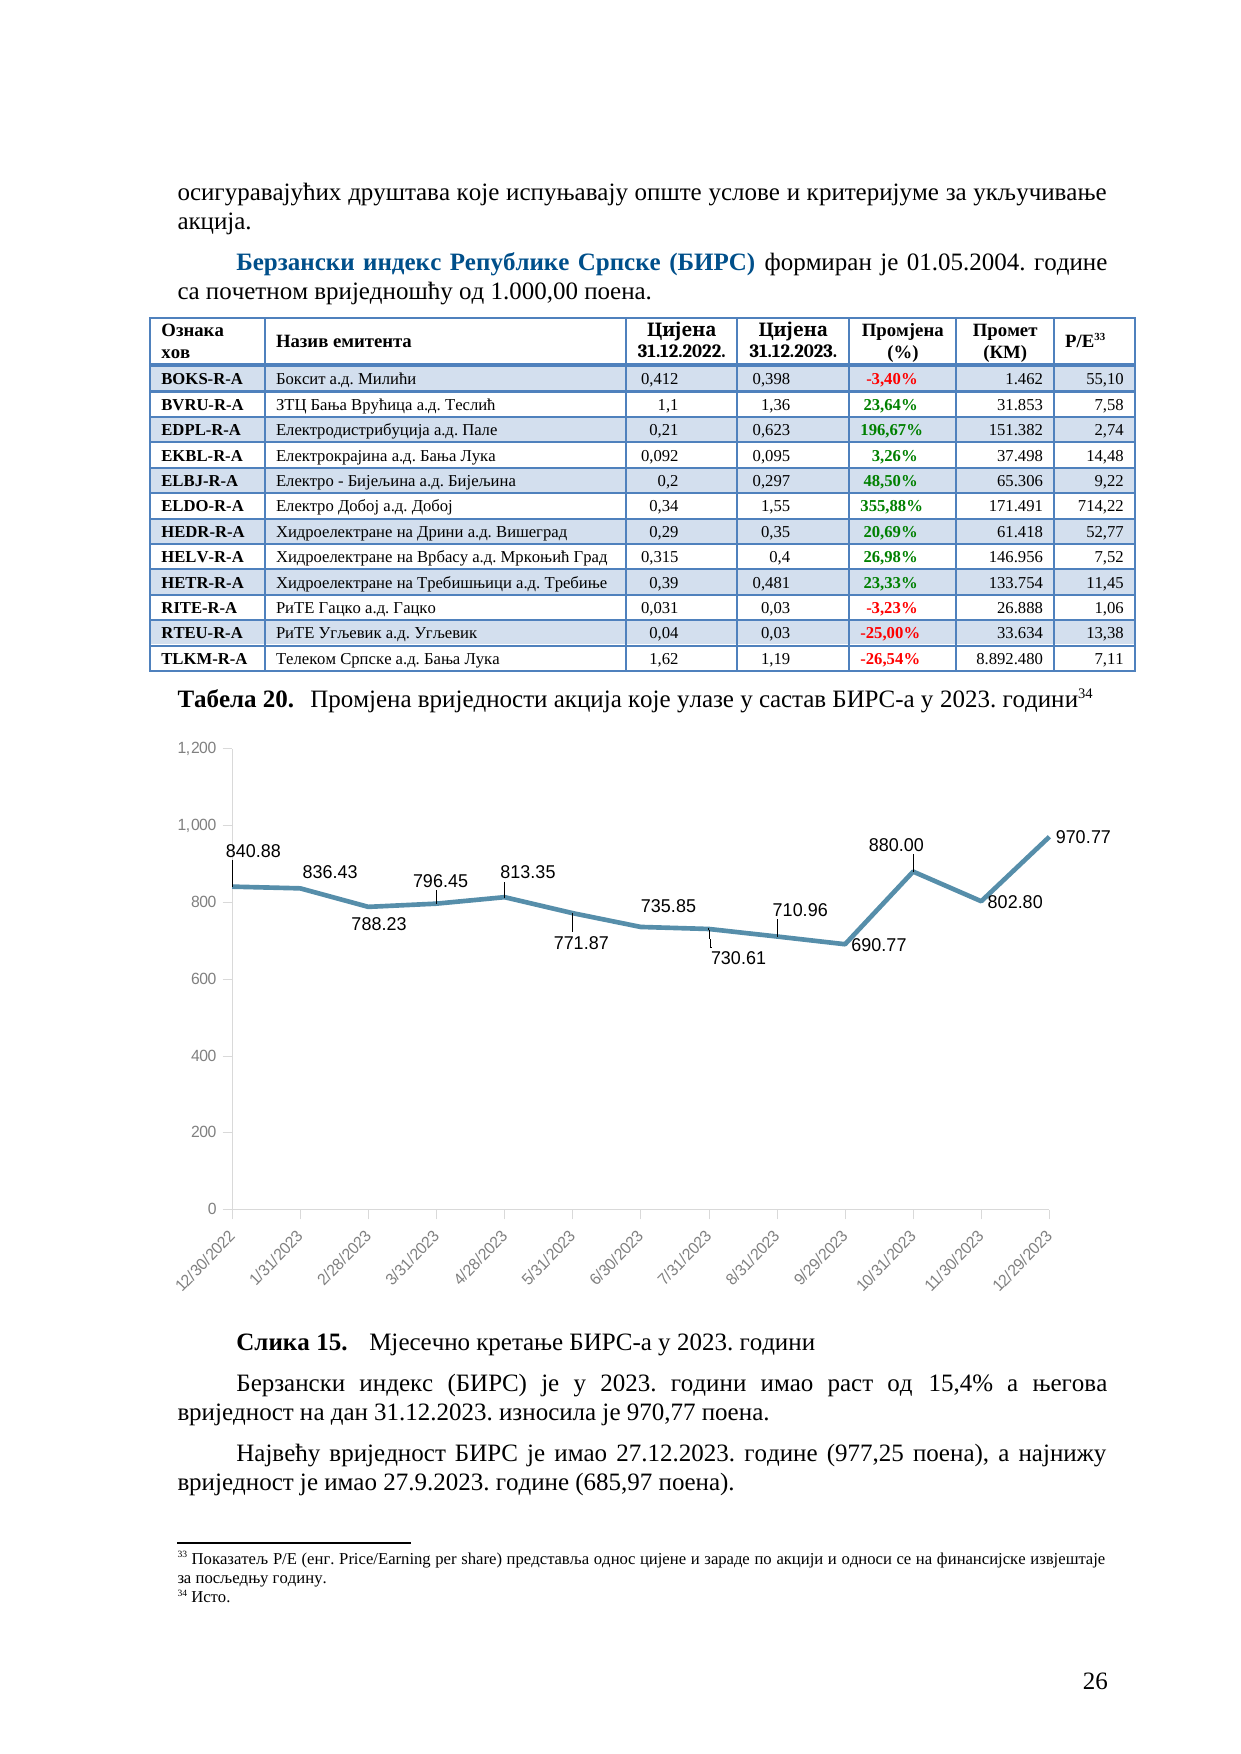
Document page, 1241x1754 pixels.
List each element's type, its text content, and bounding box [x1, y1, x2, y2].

table_cell HETR-R-A [151, 570, 264, 594]
table_cell TLKM-R-A [151, 647, 264, 670]
table_cell 1,06 [1055, 596, 1134, 619]
table_cell -3,40% [850, 367, 955, 390]
table_cell HEDR-R-A [151, 520, 264, 543]
table_header Цијена 31.12.2022. [627, 319, 736, 362]
table_cell 65.306 [957, 469, 1053, 492]
table_cell 1,62 [627, 647, 736, 670]
table_cell 1,19 [738, 647, 848, 670]
table_cell 7,11 [1055, 647, 1134, 670]
table_cell 7,52 [1055, 545, 1134, 568]
table_cell 11,45 [1055, 570, 1134, 594]
table_cell 355,88% [850, 494, 955, 517]
table_cell Електро Добој а.д. Добој [266, 494, 625, 517]
table_cell 26,98% [850, 545, 955, 568]
table_cell 1,1 [627, 393, 736, 416]
table_cell 0,2 [627, 469, 736, 492]
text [177, 177, 1107, 235]
table_cell 0,412 [627, 367, 736, 390]
table_header Назив емитента [266, 319, 625, 362]
table_cell BVRU-R-A [151, 393, 264, 416]
table_cell 52,77 [1055, 520, 1134, 543]
table_cell ELDO-R-A [151, 494, 264, 517]
table_cell 33.634 [957, 621, 1053, 644]
table_cell 0,29 [627, 520, 736, 543]
table_cell 0,481 [738, 570, 848, 594]
table_cell 48,50% [850, 469, 955, 492]
table_cell 0,315 [627, 545, 736, 568]
table_cell 9,22 [1055, 469, 1134, 492]
table_header Ознака хов [151, 319, 264, 362]
text Табела 20. Промјена вриједности акција које улазе у састав БИРС-а у 2023. години [177, 684, 1107, 713]
table_cell 61.418 [957, 520, 1053, 543]
table_cell EDPL-R-A [151, 418, 264, 441]
table_cell 7,58 [1055, 393, 1134, 416]
table_header Промјена (%) [850, 319, 955, 362]
table_cell 714,22 [1055, 494, 1134, 517]
table_cell Телеком Српске а.д. Бања Лука [266, 647, 625, 670]
table_cell 55,10 [1055, 367, 1134, 390]
table_cell 23,33% [850, 570, 955, 594]
table_cell 133.754 [957, 570, 1053, 594]
table_cell 0,623 [738, 418, 848, 441]
table_cell -3,23% [850, 596, 955, 619]
table_cell 171.491 [957, 494, 1053, 517]
table_cell 1.462 [957, 367, 1053, 390]
table_cell 0,03 [738, 596, 848, 619]
table_cell 0,21 [627, 418, 736, 441]
table_cell HELV-R-A [151, 545, 264, 568]
table_cell 0,297 [738, 469, 848, 492]
table_cell 23,64% [850, 393, 955, 416]
table_cell РиТЕ Гацко а.д. Гацко [266, 596, 625, 619]
text Берзански индекс (БИРС) је у 2023. години имао раст од 15,4% а његова вриједност на дан 31.12.2023. износила је 970,77 поена. [177, 1368, 1107, 1426]
table_cell 0,39 [627, 570, 736, 594]
table_cell Електродистрибуција а.д. Пале [266, 418, 625, 441]
table_cell 0,092 [627, 443, 736, 467]
table_cell 26.888 [957, 596, 1053, 619]
table_cell 0,34 [627, 494, 736, 517]
table_cell -26,54% [850, 647, 955, 670]
table_cell Хидроелектране на Требишњици а.д. Требиње [266, 570, 625, 594]
text Највећу вриједност БИРС је имао 27.12.2023. године (977,25 поена), а најнижу вриједност је имао 27.9.2023. године (685,97 поена). [177, 1438, 1107, 1496]
table_cell BOKS-R-A [151, 367, 264, 390]
table_header Промет (КМ) [957, 319, 1053, 362]
text Слика 15. Мјесечно кретање БИРС-а у 2023. години [177, 1327, 1107, 1356]
table_cell Електро - Бијељина а.д. Бијељина [266, 469, 625, 492]
table_cell Електрокрајина а.д. Бања Лука [266, 443, 625, 467]
table_cell RITE-R-A [151, 596, 264, 619]
table_cell RTEU-R-A [151, 621, 264, 644]
table_header Цијена 31.12.2023. [738, 319, 848, 362]
table_cell 2,74 [1055, 418, 1134, 441]
table_cell 0,03 [738, 621, 848, 644]
table_cell 1,36 [738, 393, 848, 416]
table_cell 8.892.480 [957, 647, 1053, 670]
table_header P/E [1055, 319, 1134, 362]
table_cell 0,398 [738, 367, 848, 390]
table_cell 0,031 [627, 596, 736, 619]
table_cell 0,4 [738, 545, 848, 568]
table_cell 0,35 [738, 520, 848, 543]
table_cell 151.382 [957, 418, 1053, 441]
text Берзански индекс Републике Српске (БИРС) формиран је 01.05.2004. године са почетном вриједношћу од 1.000,00 поена. [177, 247, 1107, 305]
table_cell 14,48 [1055, 443, 1134, 467]
table_cell РиТЕ Угљевик а.д. Угљевик [266, 621, 625, 644]
table_cell 1,55 [738, 494, 848, 517]
table_cell 20,69% [850, 520, 955, 543]
table_cell 146.956 [957, 545, 1053, 568]
table_cell Хидроелектране на Врбасу а.д. Мркоњић Град [266, 545, 625, 568]
table_cell -25,00% [850, 621, 955, 644]
table_cell Хидроелектране на Дрини а.д. Вишеград [266, 520, 625, 543]
table_cell 0,04 [627, 621, 736, 644]
table_cell ELBJ-R-A [151, 469, 264, 492]
table_cell 37.498 [957, 443, 1053, 467]
table_cell Боксит а.д. Милићи [266, 367, 625, 390]
table_cell 31.853 [957, 393, 1053, 416]
table_cell 196,67% [850, 418, 955, 441]
table_cell 3,26% [850, 443, 955, 467]
table_cell ЗТЦ Бања Врућица а.д. Теслић [266, 393, 625, 416]
table_cell 0,095 [738, 443, 848, 467]
table_cell 13,38 [1055, 621, 1134, 644]
table_cell EKBL-R-A [151, 443, 264, 467]
